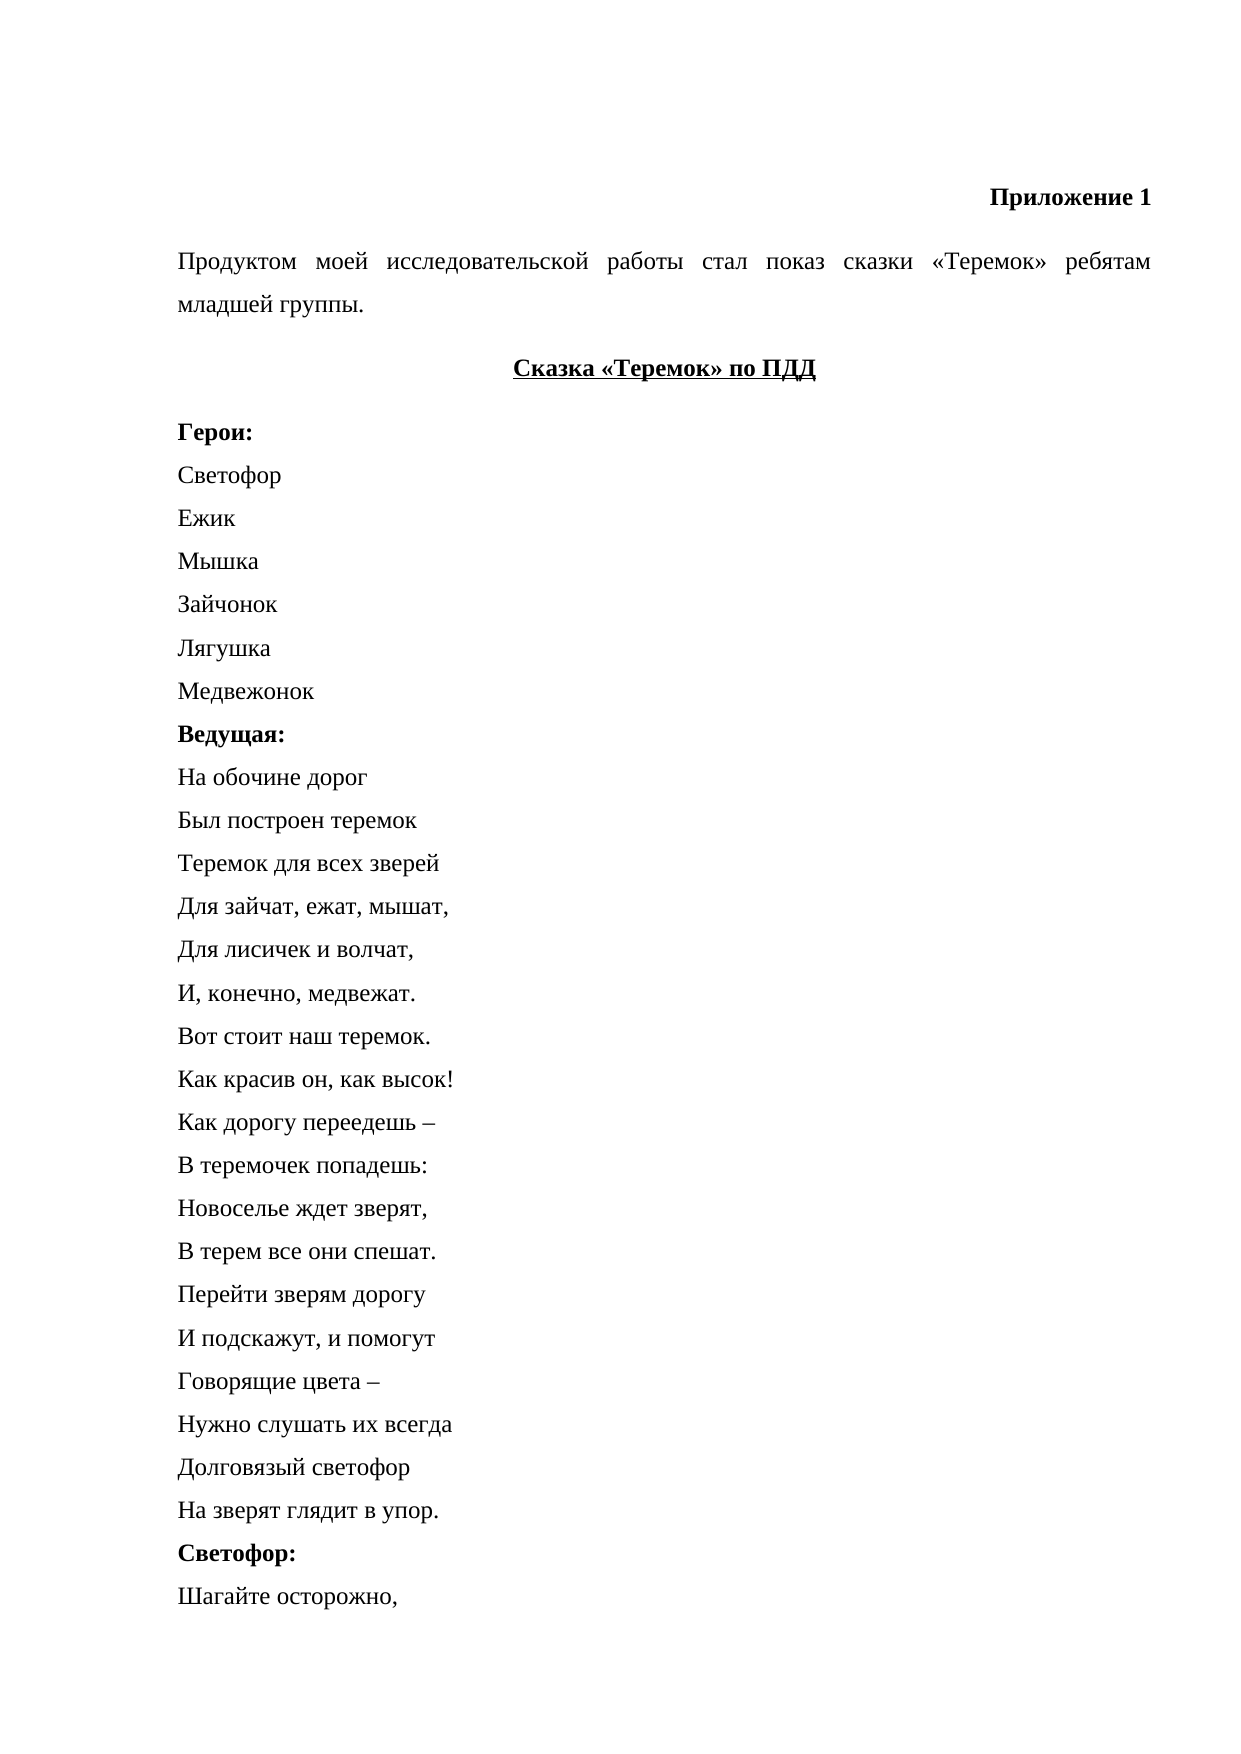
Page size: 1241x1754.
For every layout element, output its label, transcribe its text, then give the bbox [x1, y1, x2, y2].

text Светофор [177, 460, 1152, 489]
text Герои: [177, 417, 1152, 446]
text Приложение 1 [177, 182, 1152, 211]
text Ведущая: На обочине дорог Был построен теремок Теремок для всех зверей Для зайчат, ежат, мышат, Для лисичек и волчат, И, конечно, медвежат. Вот стоит наш теремок. Как красив он, как высок! Как дорогу переедешь – В теремочек попадешь: Новоселье ждет зверят, В терем все они спешат. Перейти зверям дорогу И подскажут, и помогут Говорящие цвета – Нужно слушать их всегда Долговязый светофор На зверят глядит в упор. Светофор: Шагайте осторожно, [177, 719, 1152, 1610]
text Мышка [177, 546, 1152, 575]
text Зайчонок [177, 589, 1152, 618]
text Ежик [177, 503, 1152, 532]
text Сказка «Теремок» по ПДД [177, 353, 1152, 382]
text Лягушка [177, 633, 1152, 661]
text Медвежонок [177, 676, 1152, 704]
text Продуктом моей исследовательской работы стал показ сказки «Теремок» ребятам младшей группы. [177, 246, 1152, 318]
